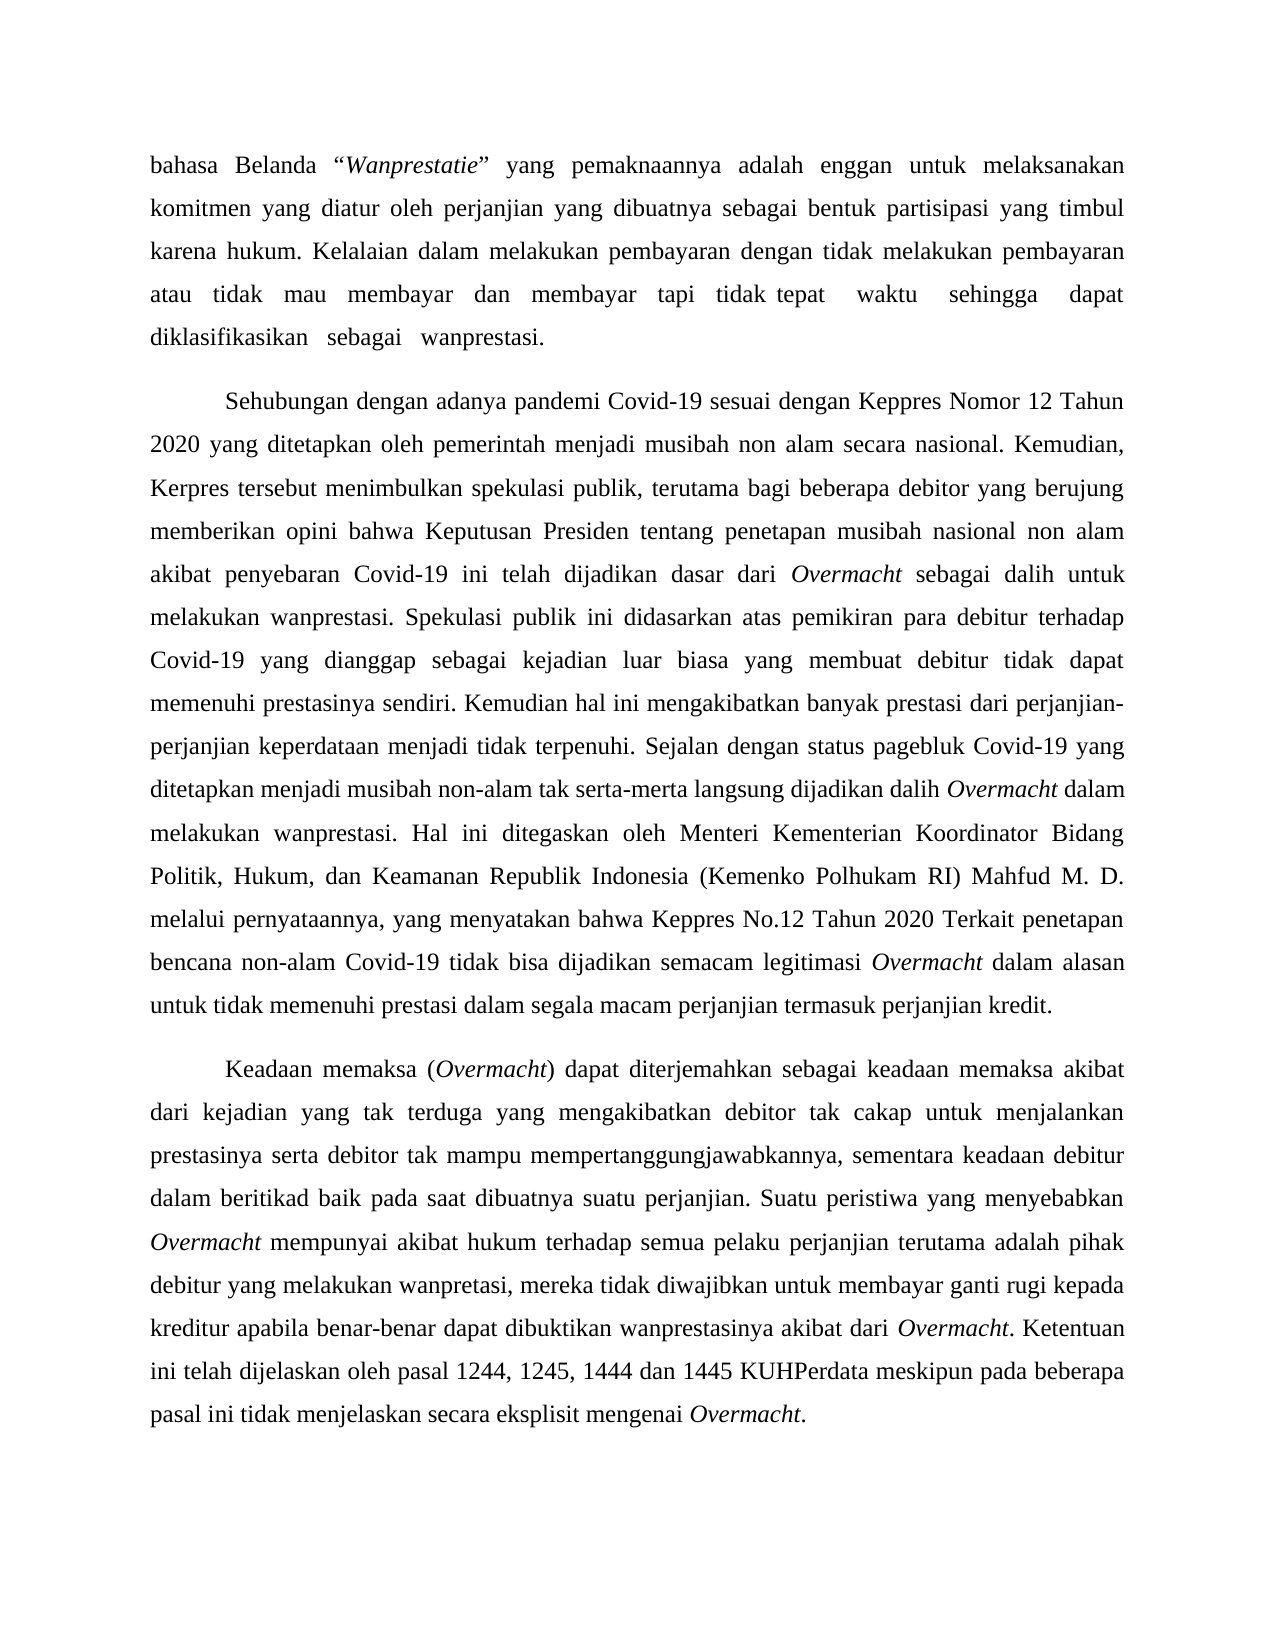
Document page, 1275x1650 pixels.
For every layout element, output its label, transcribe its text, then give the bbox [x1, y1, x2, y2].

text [150, 150, 1125, 351]
text Sehubungan dengan adanya pandemi Covid-19 sesuai dengan Keppres Nomor 12 Tahun 2020 yang ditetapkan oleh pemerintah menjadi musibah non alam secara nasional. Kemudian, Kerpres tersebut menimbulkan spekulasi publik, terutama bagi beberapa debitor yang berujung memberikan opini bahwa Keputusan Presiden tentang penetapan musibah nasional non alam akibat penyebaran Covid-19 ini telah dijadikan dasar dari Overmacht sebagai dalih untuk melakukan wanprestasi. Spekulasi publik ini didasarkan atas pemikiran para debitur terhadap Covid-19 yang dianggap sebagai kejadian luar biasa yang membuat debitur tidak dapat memenuhi prestasinya sendiri. Kemudian hal ini mengakibatkan banyak prestasi dari perjanjian-perjanjian keperdataan menjadi tidak terpenuhi. Sejalan dengan status pagebluk Covid-19 yang ditetapkan menjadi musibah non-alam tak serta-merta langsung dijadikan dalih Overmacht dalam melakukan wanprestasi. Hal ini ditegaskan oleh Menteri Kementerian Koordinator Bidang Politik, Hukum, dan Keamanan Republik Indonesia (Kemenko Polhukam RI) Mahfud M. D. melalui pernyataannya, yang menyatakan bahwa Keppres No.12 Tahun 2020 Terkait penetapan bencana non-alam Covid-19 tidak bisa dijadikan semacam legitimasi Overmacht dalam alasan untuk tidak memenuhi prestasi dalam segala macam perjanjian termasuk perjanjian kredit. [150, 386, 1125, 1019]
text Keadaan memaksa (Overmacht) dapat diterjemahkan sebagai keadaan memaksa akibat dari kejadian yang tak terduga yang mengakibatkan debitor tak cakap untuk menjalankan prestasinya serta debitor tak mampu mempertanggungjawabkannya, sementara keadaan debitur dalam beritikad baik pada saat dibuatnya suatu perjanjian. Suatu peristiwa yang menyebabkan Overmacht mempunyai akibat hukum terhadap semua pelaku perjanjian terutama adalah pihak debitur yang melakukan wanpretasi, mereka tidak diwajibkan untuk membayar ganti rugi kepada kreditur apabila benar-benar dapat dibuktikan wanprestasinya akibat dari Overmacht. Ketentuan ini telah dijelaskan oleh pasal 1244, 1245, 1444 dan 1445 KUHPerdata meskipun pada beberapa pasal ini tidak menjelaskan secara eksplisit mengenai Overmacht. [150, 1054, 1125, 1428]
